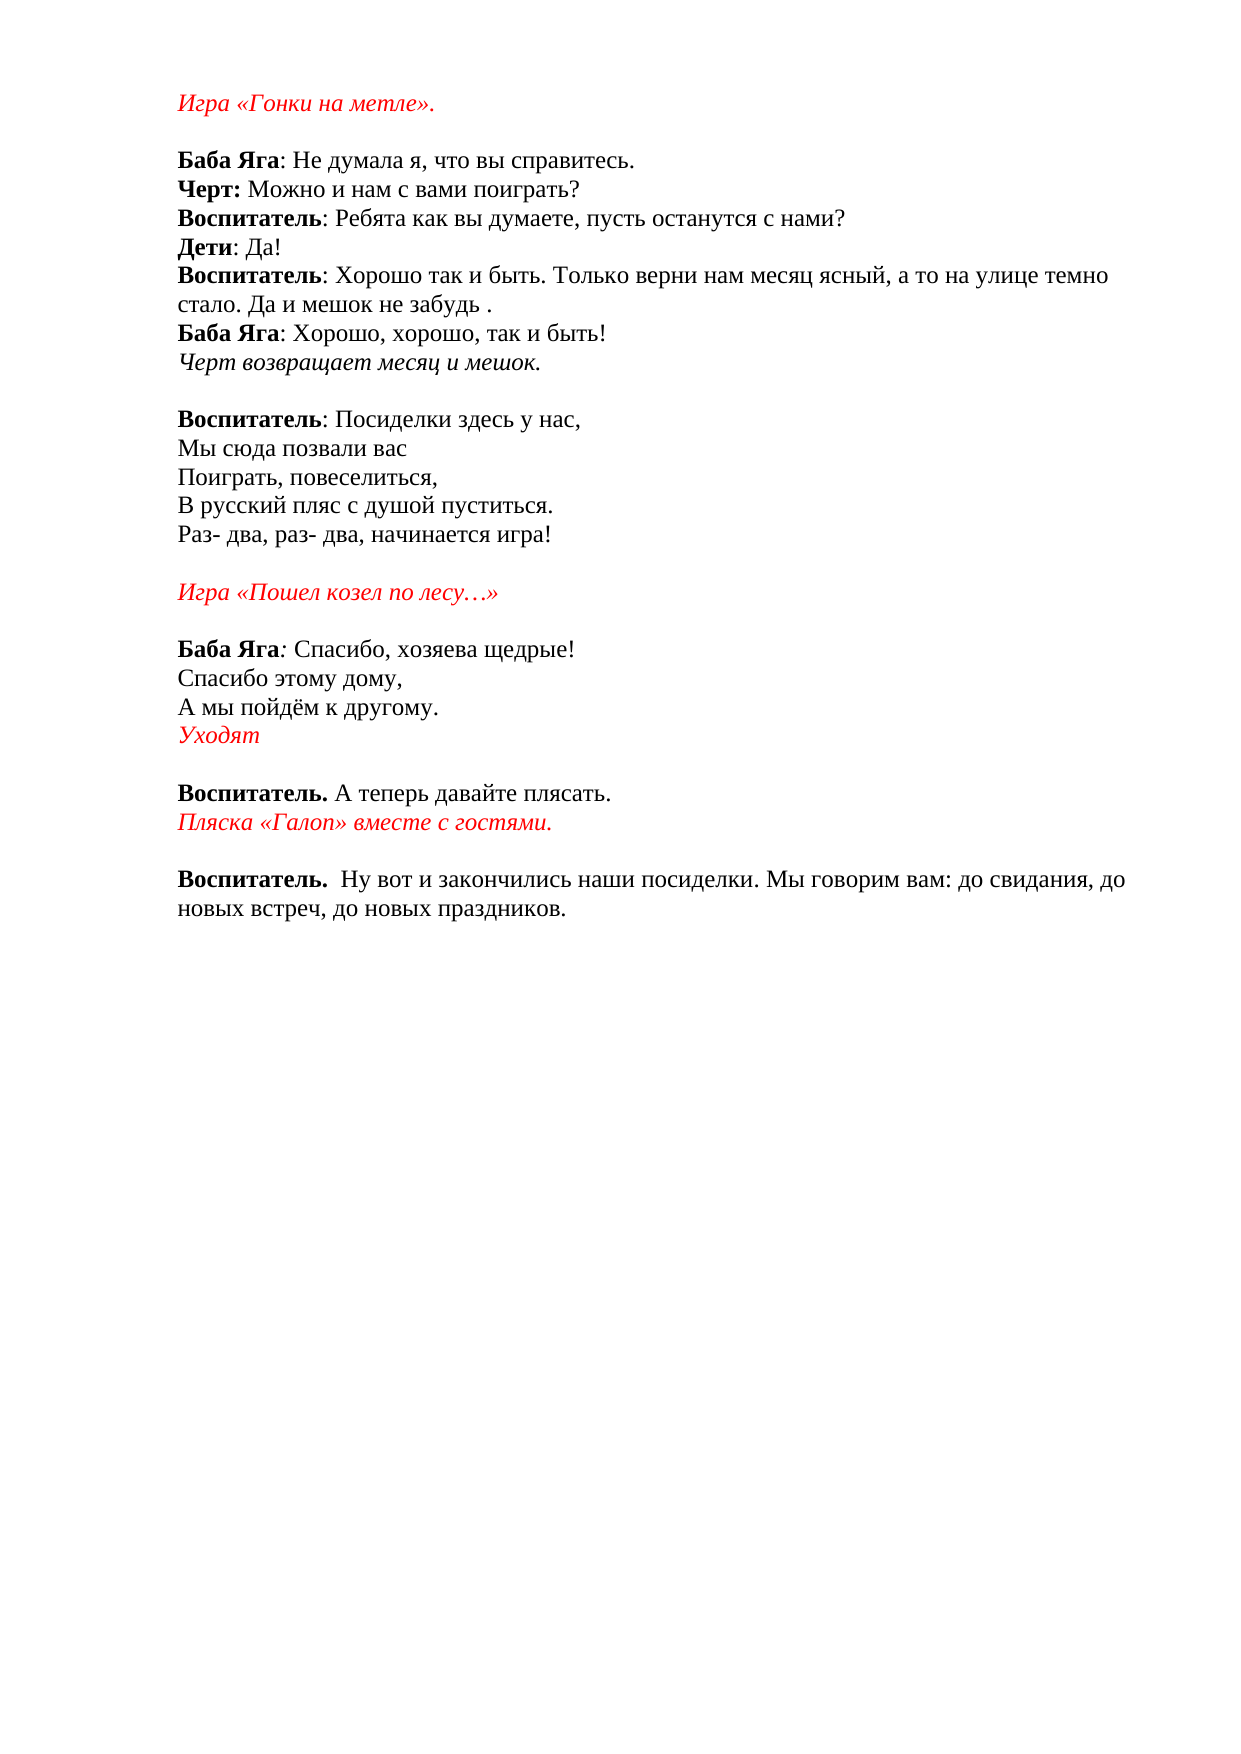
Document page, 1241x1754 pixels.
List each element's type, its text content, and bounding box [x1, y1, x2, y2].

text Баба Яга: Не думала я, что вы справитесь. Черт: Можно и нам с вами поиграть? Воспитатель: Ребята как вы думаете, пусть останутся с нами? Дети: Да! Воспитатель: Хорошо так и быть. Только верни нам месяц ясный, а то на улице темно стало. Да и мешок не забудь . Баба Яга: Хорошо, хорошо, так и быть! Черт возвращает месяц и мешок. [177, 145, 1152, 375]
text Воспитатель. Ну вот и закончились наши посиделки. Мы говорим вам: до свидания, до новых встреч, до новых праздников. [177, 864, 1152, 922]
text Игра «Гонки на метле». [177, 59, 1152, 117]
text Пляска «Галоп» вместе с гостями. [177, 807, 1152, 835]
text Спасибо этому дому, [177, 663, 1152, 692]
text Игра «Пошел козел по лесу…» [177, 577, 1152, 605]
text Уходят [177, 720, 1152, 749]
text Баба Яга: Спасибо, хозяева щедрые! [177, 634, 1152, 663]
text А мы пойдём к другому. [177, 692, 1152, 720]
text Воспитатель: Посиделки здесь у нас, Мы сюда позвали вас Поиграть, повеселиться, В русский пляс с душой пуститься. Раз- два, раз- два, начинается игра! [177, 375, 1152, 548]
text Воспитатель. А теперь давайте плясать. [177, 778, 1152, 807]
